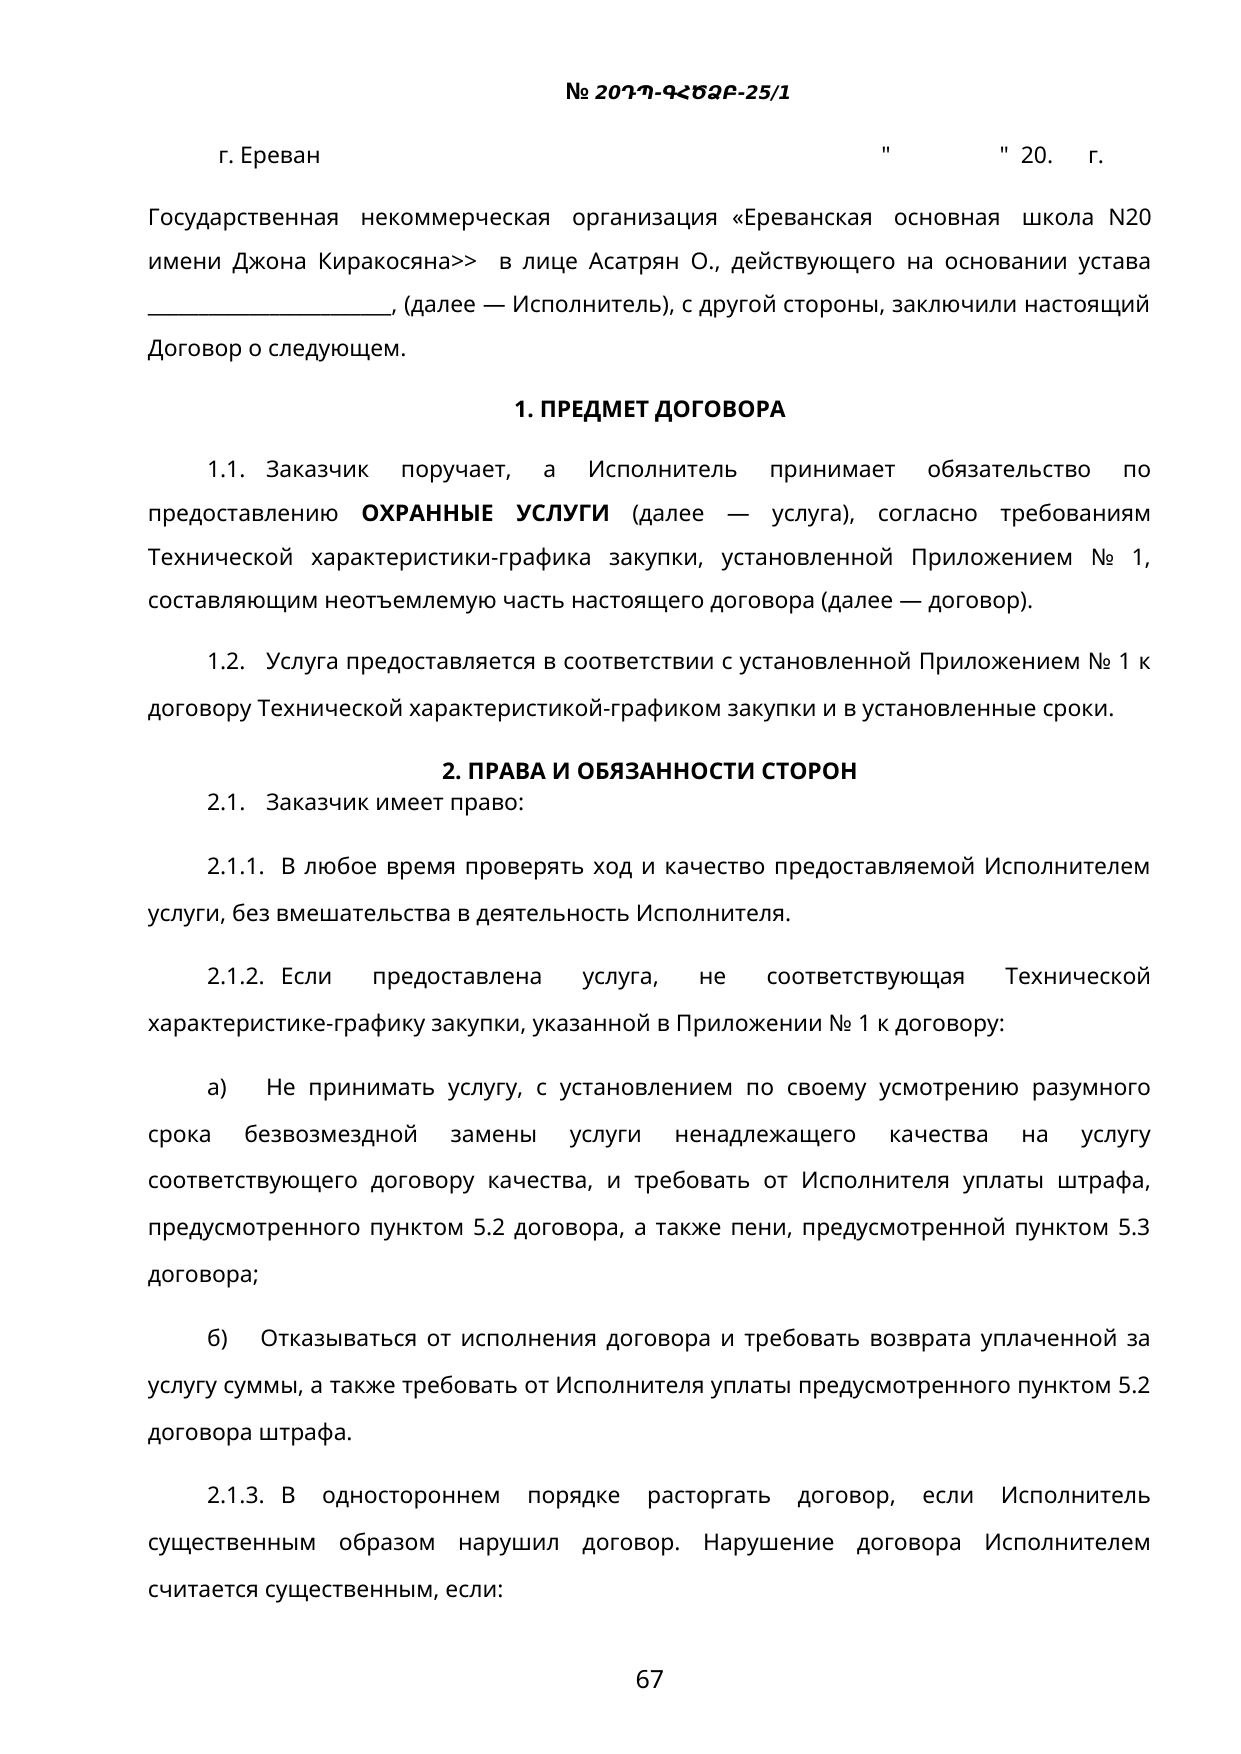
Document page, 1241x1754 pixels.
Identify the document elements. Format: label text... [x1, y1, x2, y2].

text № 20ԴՊ-ԳՀԾՁԲ-25/1 [148, 75, 1152, 106]
text 1.1. Заказчик поручает, а Исполнитель принимает обязательство по предоставлению ОХРАННЫЕ УСЛУГИ (далее — услуга), согласно требованиям Технической характеристики-графика закупки, установленной Приложением № 1, составляющим неотъемлемую часть настоящего договора (далее — договор). [148, 453, 1152, 615]
text 2. ПРАВА И ОБЯЗАННОСТИ СТОРОН [148, 755, 1152, 786]
text 2.1.3. В одностороннем порядке расторгать договор, если Исполнитель существенным образом нарушил договор. Нарушение договора Исполнителем считается существенным, если: [148, 1479, 1152, 1604]
table_header г. Ереван [148, 139, 631, 201]
text Государственная некоммерческая организация «Ереванская основная школа N20 имени Джона Киракосяна>> в лице Асатрян О., действующего на основании устава ________________________, (далее — Исполнитель), с другой стороны, заключили настоящий Договор о следующем. [148, 201, 1152, 363]
table_header " " 20. г. [631, 139, 1115, 201]
text 2.1.1. В любое время проверять ход и качество предоставляемой Исполнителем услуги, без вмешательства в деятельность Исполнителя. [148, 850, 1152, 928]
text 1. ПРЕДМЕТ ДОГОВОРА [148, 392, 1152, 424]
text 2.1.2. Если предоставлена услуга, не соответствующая Технической характеристике-графику закупки, указанной в Приложении № 1 к договору: [148, 960, 1152, 1038]
text а) Не принимать услугу, с установлением по своему усмотрению разумного срока безвозмездной замены услуги ненадлежащего качества на услугу соответствующего договору качества, и требовать от Исполнителя уплаты штрафа, предусмотренного пунктом 5.2 договора, а также пени, предусмотренной пунктом 5.3 договора; [148, 1071, 1152, 1289]
text 1.2. Услуга предоставляется в соответствии с установленной Приложением № 1 к договору Технической характеристикой-графиком закупки и в установленные сроки. [148, 644, 1152, 723]
text б) Отказываться от исполнения договора и требовать возврата уплаченной за услугу суммы, а также требовать от Исполнителя уплаты предусмотренного пунктом 5.2 договора штрафа. [148, 1322, 1152, 1447]
text 2.1. Заказчик имеет право: [148, 786, 1152, 817]
